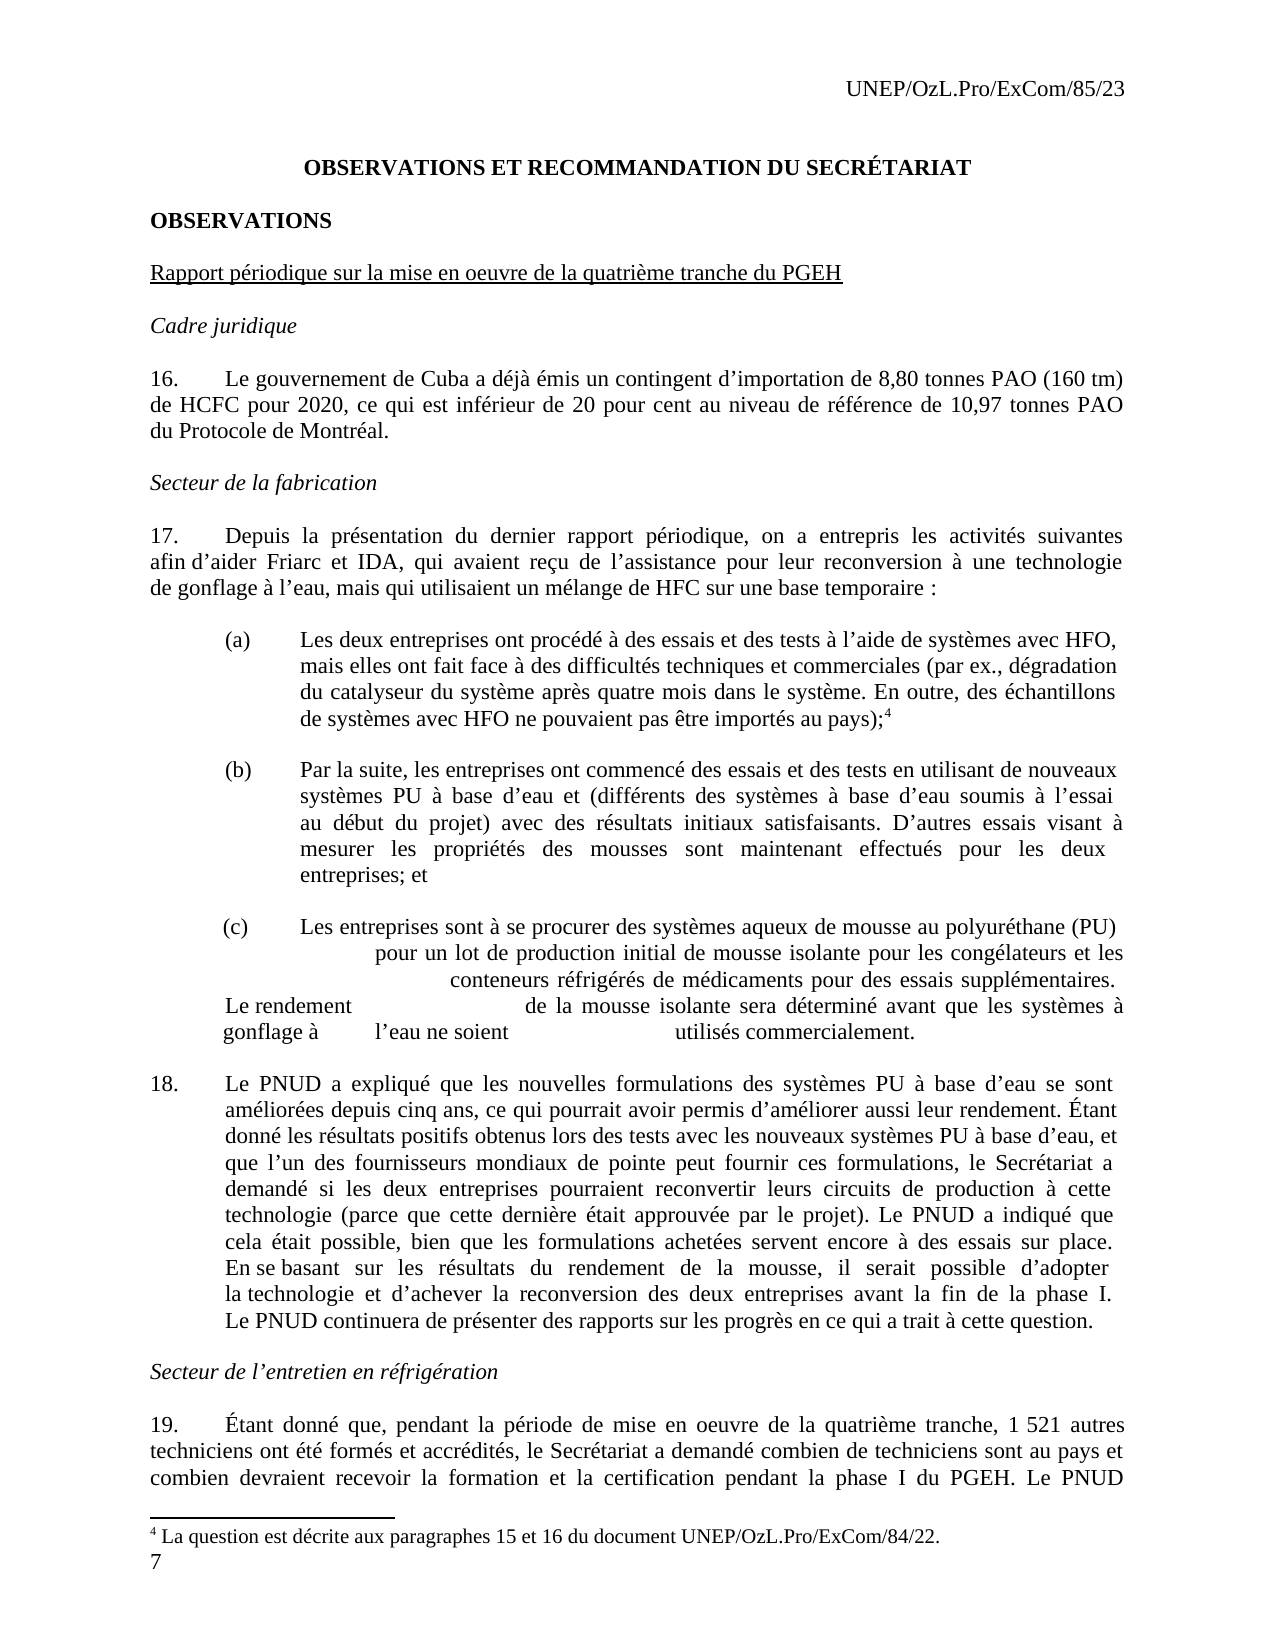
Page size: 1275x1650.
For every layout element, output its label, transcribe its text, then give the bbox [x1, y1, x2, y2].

subtitle (a) Les deux entreprises ont procédé à des essais et des tests à l’aide de systèmes avec HFO, mais elles ont fait face à des difficultés techniques et commerciales (par ex., dégradation du catalyseur du système après quatre mois dans le système. En outre, des échantillons de systèmes avec HFO ne pouvaient pas être importés au pays); [225, 626, 1125, 731]
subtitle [150, 1411, 1125, 1490]
text OBSERVATIONS [150, 207, 1125, 233]
subtitle (b) Par la suite, les entreprises ont commencé des essais et des tests en utilisant de nouveaux systèmes PU à base d’eau et (différents des systèmes à base d’eau soumis à l’essai au début du projet) avec des résultats initiaux satisfaisants. D’autres essais visant à mesurer les propriétés des mousses sont maintenant effectués pour les deux entreprises; et [225, 756, 1125, 888]
subtitle 16. Le gouvernement de Cuba a déjà émis un contingent d’importation de 8,80 tonnes PAO (160 tm) de HCFC pour 2020, ce qui est inférieur de 20 pour cent au niveau de référence de 10,97 tonnes PAO du Protocole de Montréal. [150, 365, 1125, 444]
subtitle (c) Les entreprises sont à se procurer des systèmes aqueux de mousse au polyuréthane (PU) pour un lot de production initial de mousse isolante pour les congélateurs et les conteneurs réfrigérés de médicaments pour des essais supplémentaires. Le rendement de la mousse isolante sera déterminé avant que les systèmes à gonflage à l’eau ne soient utilisés commercialement. [223, 913, 1125, 1045]
text Cadre juridique [150, 312, 1125, 338]
text OBSERVATIONS ET RECOMMANDATION DU SECRÉTARIAT [150, 154, 1125, 180]
subtitle 18. Le PNUD a expliqué que les nouvelles formulations des systèmes PU à base d’eau se sont améliorées depuis cinq ans, ce qui pourrait avoir permis d’améliorer aussi leur rendement. Étant donné les résultats positifs obtenus lors des tests avec les nouveaux systèmes PU à base d’eau, et que l’un des fournisseurs mondiaux de pointe peut fournir ces formulations, le Secrétariat a demandé si les deux entreprises pourraient reconvertir leurs circuits de production à cette technologie (parce que cette dernière était approuvée par le projet). Le PNUD a indiqué que cela était possible, bien que les formulations achetées servent encore à des essais sur place. En se basant sur les résultats du rendement de la mousse, il serait possible d’adopter la technologie et d’achever la reconversion des deux entreprises avant la fin de la phase I. Le PNUD continuera de présenter des rapports sur les progrès en ce qui a trait à cette question. [150, 1070, 1125, 1333]
text Secteur de la fabrication [150, 469, 1125, 495]
text Rapport périodique sur la mise en oeuvre de la quatrième tranche du PGEH [150, 259, 1125, 286]
subtitle 17. Depuis la présentation du dernier rapport périodique, on a entrepris les activités suivantes afin d’aider Friarc et IDA, qui avaient reçu de l’assistance pour leur reconversion à une technologie de gonflage à l’eau, mais qui utilisaient un mélange de HFC sur une base temporaire : [150, 522, 1125, 601]
text Secteur de l’entretien en réfrigération [150, 1358, 1125, 1384]
